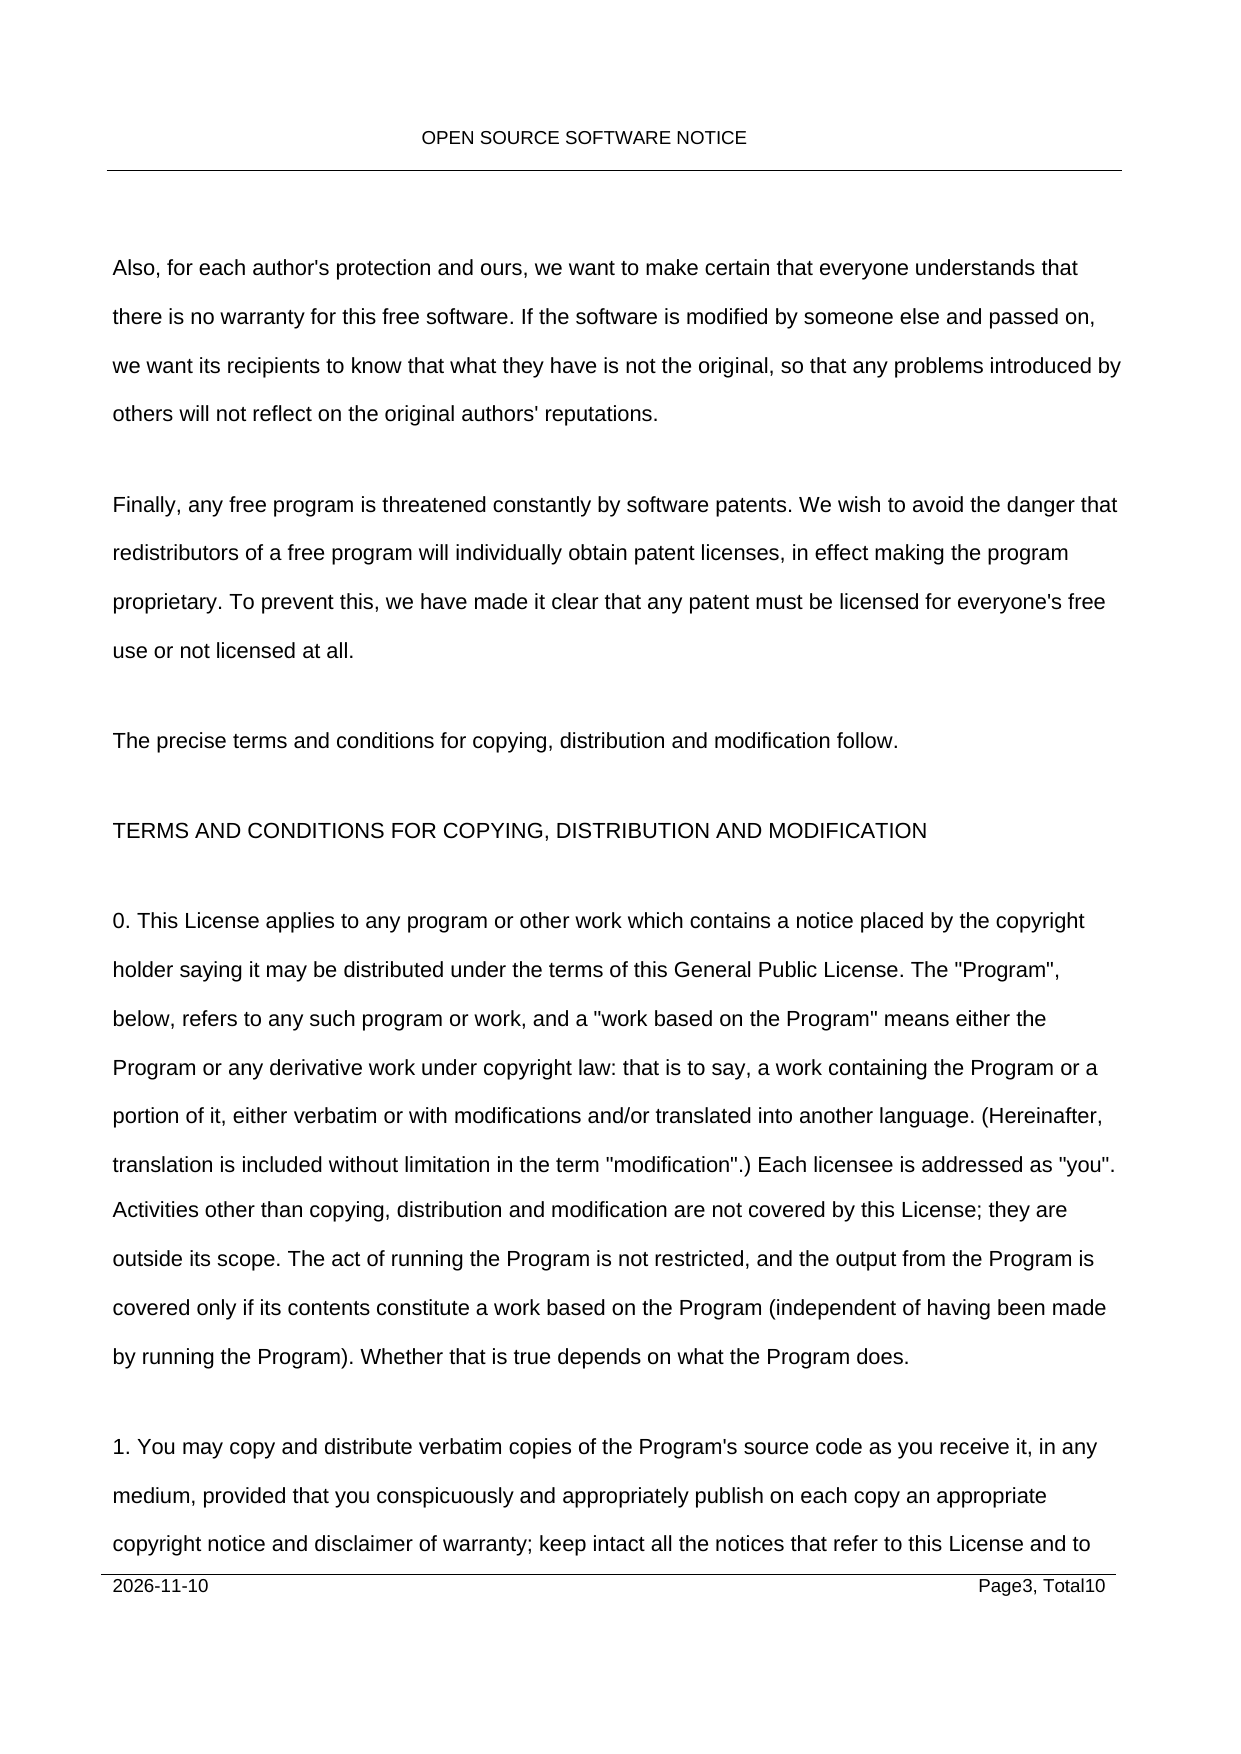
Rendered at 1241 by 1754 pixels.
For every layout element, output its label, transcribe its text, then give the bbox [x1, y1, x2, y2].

text The precise terms and conditions for copying, distribution and modification follow. [112, 724, 1128, 757]
text Finally, any free program is threatened constantly by software patents. We wish to avoid the danger that redistributors of a free program will individually obtain patent licenses, in effect making the program proprietary. To prevent this, we have made it clear that any patent must be licensed for everyone's free use or not licensed at all. [112, 488, 1128, 667]
text Also, for each author's protection and ours, we want to make certain that everyone understands that there is no warranty for this free software. If the software is modified by someone else and passed on, we want its recipients to know that what they have is not the original, so that any problems introduced by others will not reflect on the original authors' reputations. [112, 251, 1128, 430]
text Activities other than copying, distribution and modification are not covered by this License; they are outside its scope. The act of running the Program is not restricted, and the output from the Program is covered only if its contents constitute a work based on the Program (independent of having been made by running the Program). Whether that is true depends on what the Program does. [112, 1194, 1128, 1372]
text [112, 1430, 1128, 1560]
text 0. This License applies to any program or other work which contains a notice placed by the copyright holder saying it may be distributed under the terms of this General Public License. The "Program", below, refers to any such program or work, and a "work based on the Program" means either the Program or any derivative work under copyright law: that is to say, a work containing the Program or a portion of it, either verbatim or with modifications and/or translated into another language. (Hereinafter, translation is included without limitation in the term "modification".) Each licensee is addressed as "you". [112, 905, 1128, 1181]
text TERMS AND CONDITIONS FOR COPYING, DISTRIBUTION AND MODIFICATION [112, 814, 1128, 847]
